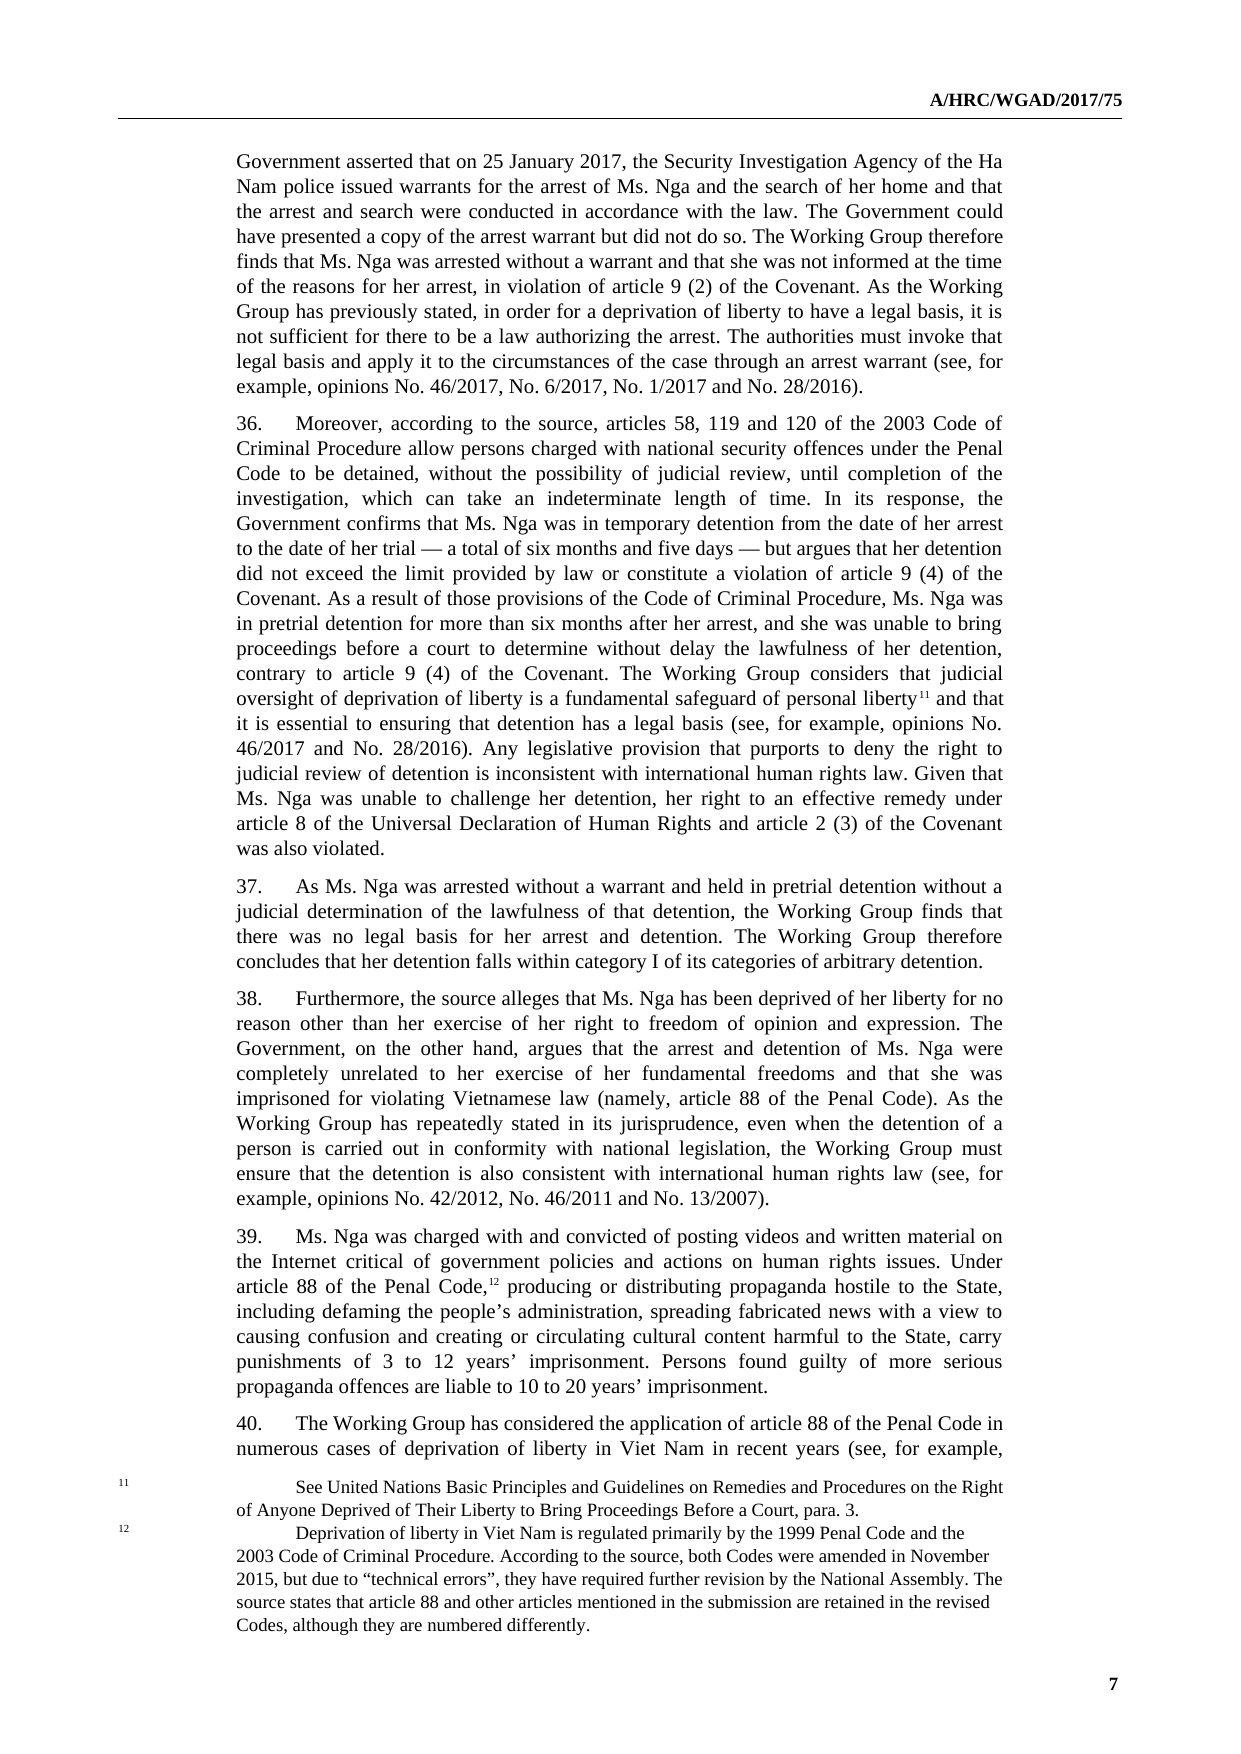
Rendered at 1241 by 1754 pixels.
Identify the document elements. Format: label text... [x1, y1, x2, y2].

text 37. As Ms. Nga was arrested without a warrant and held in pretrial detention without a judicial determination of the lawfulness of that detention, the Working Group finds that there was no legal basis for her arrest and detention. The Working Group therefore concludes that her detention falls within category I of its categories of arbitrary detention. [236, 873, 1004, 973]
text 38. Furthermore, the source alleges that Ms. Nga has been deprived of her liberty for no reason other than her exercise of her right to freedom of opinion and expression. The Government, on the other hand, argues that the arrest and detention of Ms. Nga were completely unrelated to her exercise of her fundamental freedoms and that she was imprisoned for violating Vietnamese law (namely, article 88 of the Penal Code). As the Working Group has repeatedly stated in its jurisprudence, even when the detention of a person is carried out in conformity with national legislation, the Working Group must ensure that the detention is also consistent with international human rights law (see, for example, opinions No. 42/2012, No. 46/2011 and No. 13/2007). [236, 985, 1004, 1210]
text 39. Ms. Nga was charged with and convicted of posting videos and written material on the Internet critical of government policies and actions on human rights issues. Under article 88 of the Penal Code, producing or distributing propaganda hostile to the State, including defaming the people’s administration, spreading fabricated news with a view to causing confusion and creating or circulating cultural content harmful to the State, carry punishments of 3 to 12 years’ imprisonment. Persons found guilty of more serious propaganda offences are liable to 10 to 20 years’ imprisonment. [236, 1223, 1004, 1398]
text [236, 1410, 1004, 1460]
text 36. Moreover, according to the source, articles 58, 119 and 120 of the 2003 Code of Criminal Procedure allow persons charged with national security offences under the Penal Code to be detained, without the possibility of judicial review, until completion of the investigation, which can take an indeterminate length of time. In its response, the Government confirms that Ms. Nga was in temporary detention from the date of her arrest to the date of her trial — a total of six months and five days — but argues that her detention did not exceed the limit provided by law or constitute a violation of article 9 (4) of the Covenant. As a result of those provisions of the Code of Criminal Procedure, Ms. Nga was in pretrial detention for more than six months after her arrest, and she was unable to bring proceedings before a court to determine without delay the lawfulness of her detention, contrary to article 9 (4) of the Covenant. The Working Group considers that judicial oversight of deprivation of liberty is a fundamental safeguard of personal liberty and that it is essential to ensuring that detention has a legal basis (see, for example, opinions No. 46/2017 and No. 28/2016). Any legislative provision that purports to deny the right to judicial review of detention is inconsistent with international human rights law. Given that Ms. Nga was unable to challenge her detention, her right to an effective remedy under article 8 of the Universal Declaration of Human Rights and article 2 (3) of the Covenant was also violated. [236, 410, 1004, 860]
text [236, 148, 1004, 398]
